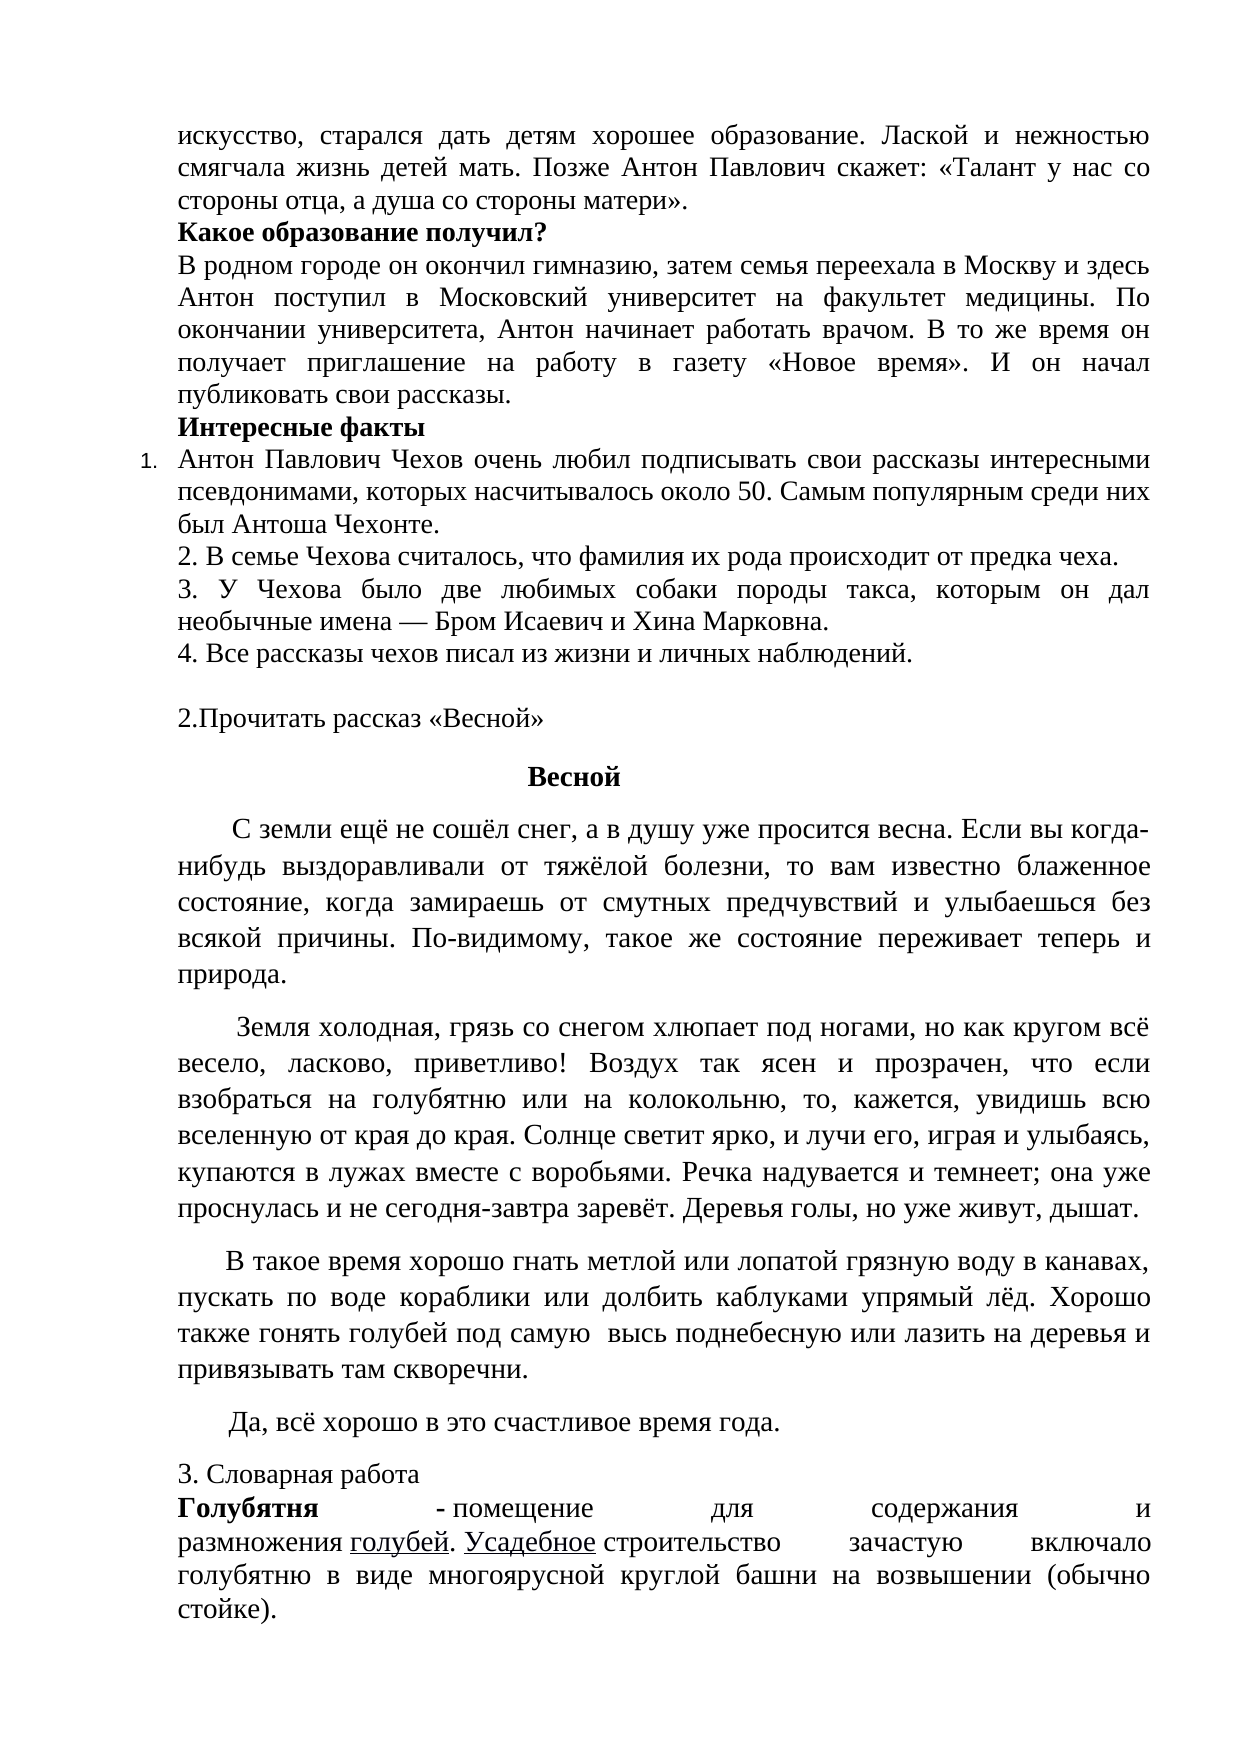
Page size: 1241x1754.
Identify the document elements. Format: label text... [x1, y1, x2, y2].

text Голубятня - помещение для содержания и размножения голубей. Усадебное строительство зачастую включало голубятню в виде многоярусной круглой башни на возвышении (обычно стойке). [177, 1490, 1152, 1624]
text 3. У Чехова было две любимых собаки породы такса, которым он дал необычные имена — Бром Исаевич и Хина Марковна. [177, 572, 1152, 636]
text Интересные факты [177, 410, 1152, 442]
text Весной [177, 759, 1152, 792]
text Какое образование получил? [177, 215, 1152, 248]
text В родном городе он окончил гимназию, затем семья переехала в Москву и здесь Антон поступил в Московский университет на факультет медицины. По окончании университета, Антон начинает работать врачом. В то же время он получает приглашение на работу в газету «Новое время». И он начал публиковать свои рассказы. [177, 248, 1152, 410]
text Земля холодная, грязь со снегом хлюпает под ногами, но как кругом всё весело, ласково, приветливо! Воздух так ясен и прозрачен, что если взобраться на голубятню или на колокольню, то, кажется, увидишь всю вселенную от края до края. Солнце светит ярко, и лучи его, играя и улыбаясь, купаются в лужах вместе с воробьями. Речка надувается и темнеет; она уже проснулась и не сегодня-завтра заревёт. Деревья голы, но уже живут, дышат. [177, 1009, 1152, 1223]
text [177, 118, 1152, 215]
list Антон Павлович Чехов очень любил подписывать свои рассказы интересными псевдонимами, которых насчитывалось около 50. Самым популярным среди них был Антоша Чехонте. [140, 442, 1152, 539]
text 2.Прочитать рассказ «Весной» [177, 701, 1152, 734]
text Да, всё хорошо в это счастливое время года. [177, 1404, 1152, 1437]
text С земли ещё не сошёл снег, а в душу уже просится весна. Если вы когда-нибудь выздоравливали от тяжёлой болезни, то вам известно блаженное состояние, когда замираешь от смутных предчувствий и улыбаешься без всякой причины. По-видимому, такое же состояние переживает теперь и природа. [177, 812, 1152, 990]
text 3. Словарная работа [177, 1457, 1152, 1490]
text 2. В семье Чехова считалось, что фамилия их рода происходит от предка чеха. [177, 539, 1152, 572]
text В такое время хорошо гнать метлой или лопатой грязную воду в канавах, пускать по воде кораблики или долбить каблуками упрямый лёд. Хорошо также гонять голубей под самую высь поднебесную или лазить на деревья и привязывать там скворечни. [177, 1243, 1152, 1384]
text 4. Все рассказы чехов писал из жизни и личных наблюдений. [177, 636, 1152, 669]
